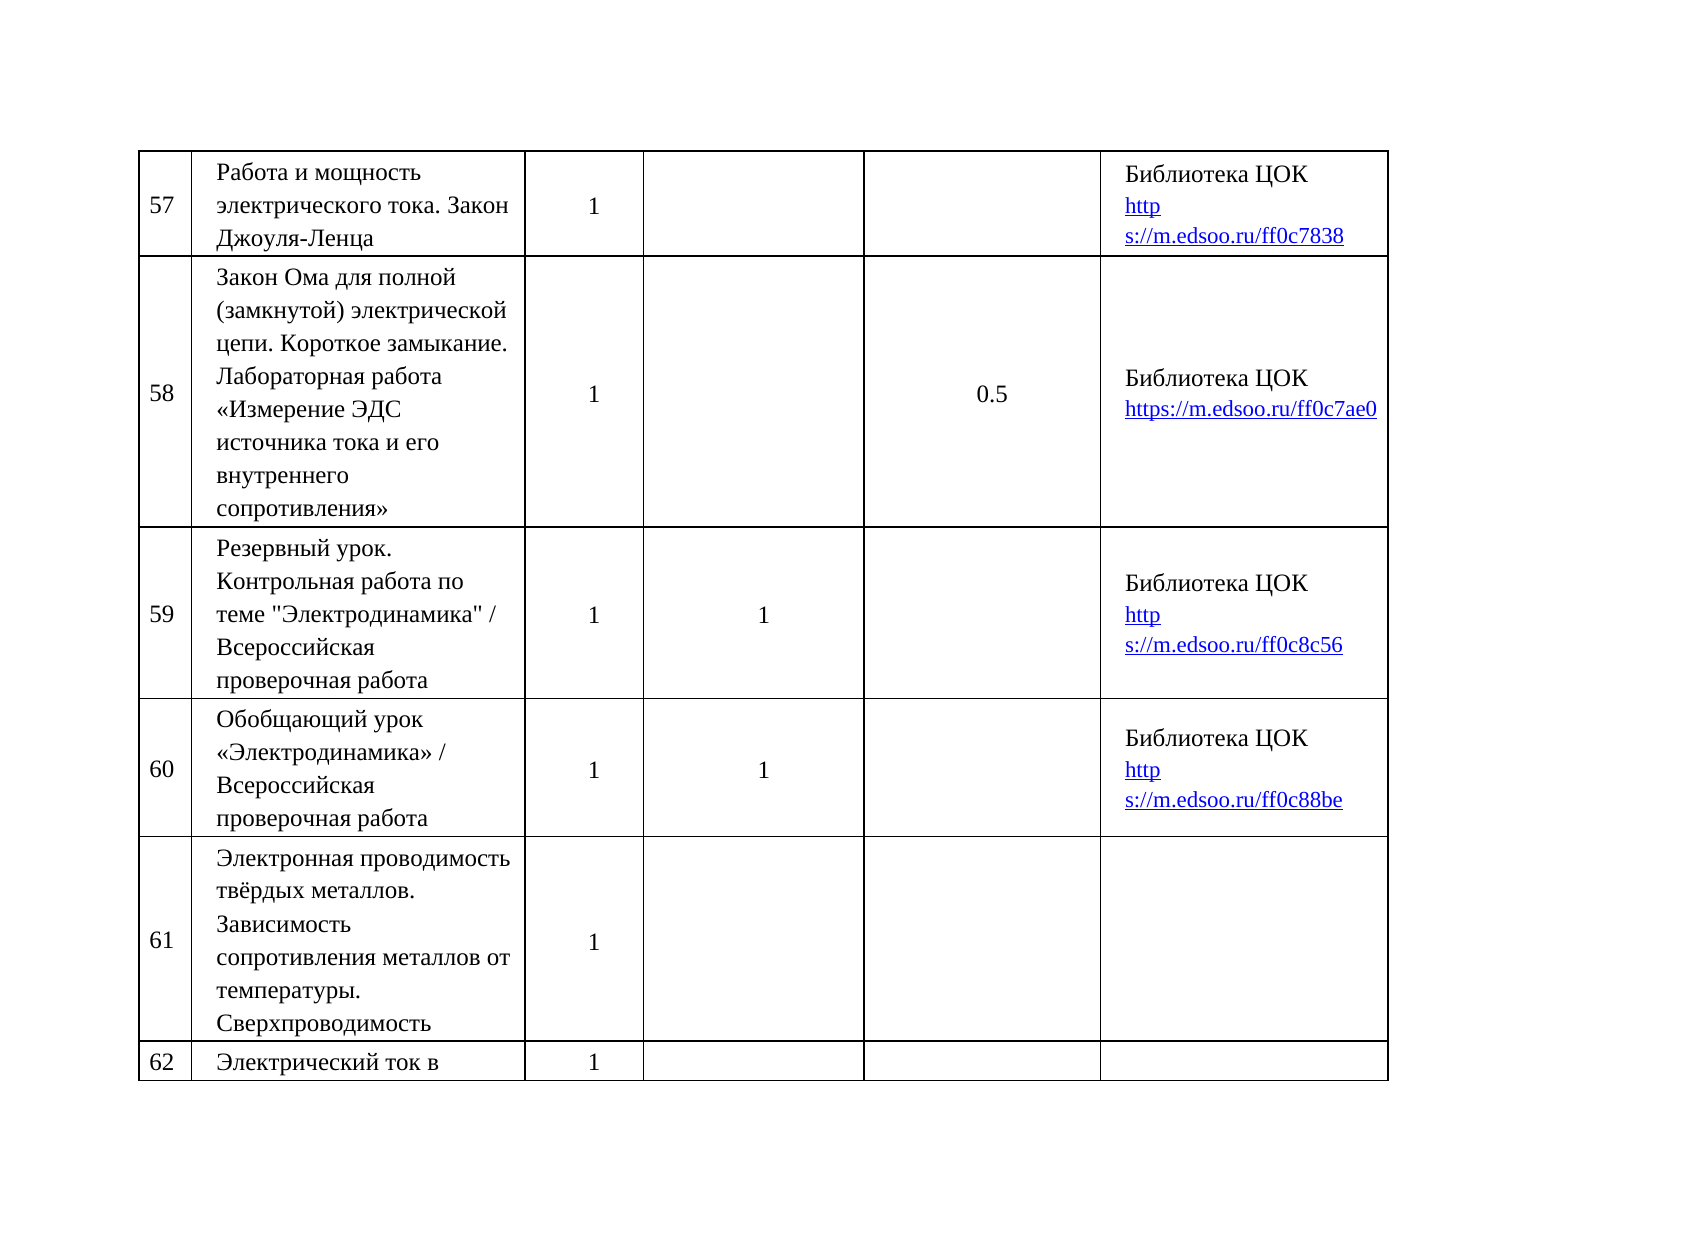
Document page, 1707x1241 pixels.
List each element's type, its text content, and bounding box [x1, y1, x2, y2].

table_cell [865, 152, 1100, 255]
table_cell Обобщающий урок «Электродинамика» / Всероссийская проверочная работа [192, 699, 524, 836]
table_cell Резервный урок. Контрольная работа по теме "Электродинамика" / Всероссийская проверочная работа [192, 528, 524, 697]
table_cell 0.5 [865, 257, 1100, 526]
table_cell 1 [526, 257, 643, 526]
table_cell [1101, 837, 1387, 1040]
table_cell 59 [140, 528, 191, 697]
table_cell Библиотека ЦОК https://m.edsoo.ru/ff0c7838 [1101, 152, 1387, 255]
table_cell 61 [140, 837, 191, 1040]
table_cell Закон Ома для полной (замкнутой) электрической цепи. Короткое замыкание. Лабораторная работа «Измерение ЭДС источника тока и его внутреннего сопротивления» [192, 257, 524, 526]
table_cell [865, 699, 1100, 836]
table_cell [865, 1042, 1100, 1080]
table_cell Библиотека ЦОК https://m.edsoo.ru/ff0c8c56 [1101, 528, 1387, 697]
table_cell 62 [140, 1042, 191, 1080]
table_cell 1 [526, 1042, 643, 1080]
table_cell Работа и мощность электрического тока. Закон Джоуля-Ленца [192, 152, 524, 255]
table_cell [192, 1042, 524, 1080]
table_cell 1 [526, 152, 643, 255]
table_cell Библиотека ЦОК https://m.edsoo.ru/ff0c7ae0 [1101, 257, 1387, 526]
table_cell 1 [526, 699, 643, 836]
table_cell 1 [526, 528, 643, 697]
table_cell [1101, 1042, 1387, 1080]
table_cell [865, 837, 1100, 1040]
table_cell 1 [644, 699, 863, 836]
table_cell Библиотека ЦОК https://m.edsoo.ru/ff0c88be [1101, 699, 1387, 836]
table_cell 60 [140, 699, 191, 836]
table_cell Электронная проводимость твёрдых металлов. Зависимость сопротивления металлов от температуры. Сверхпроводимость [192, 837, 524, 1040]
table_cell [644, 152, 863, 255]
table_cell [644, 1042, 863, 1080]
table_cell 1 [526, 837, 643, 1040]
table_cell 57 [140, 152, 191, 255]
table_cell [644, 257, 863, 526]
table_cell 58 [140, 257, 191, 526]
table_cell [644, 837, 863, 1040]
table_cell [865, 528, 1100, 697]
table_cell 1 [644, 528, 863, 697]
